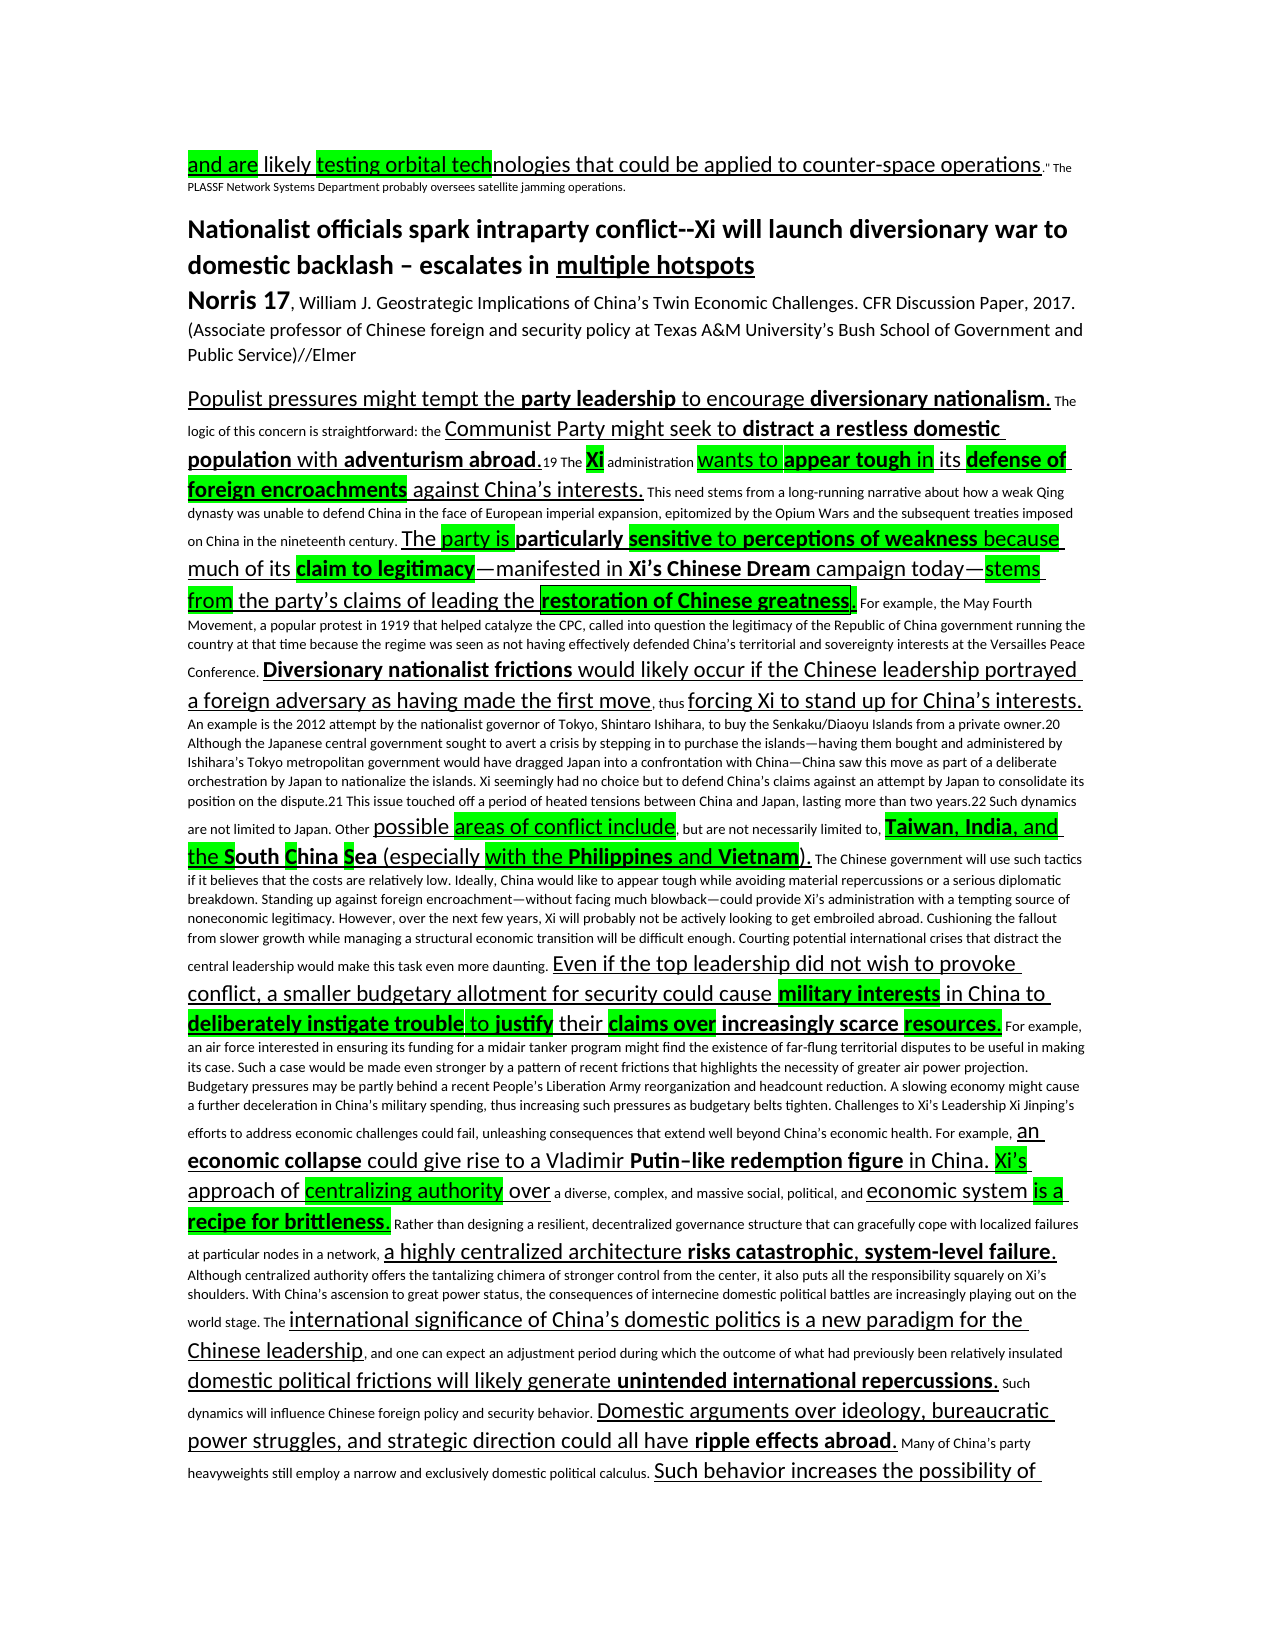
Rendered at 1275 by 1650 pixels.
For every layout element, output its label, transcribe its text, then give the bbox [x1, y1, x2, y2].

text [187, 384, 1087, 1485]
text Norris 17, William J. Geostrategic Implications of China’s Twin Economic Challenges. CFR Discussion Paper, 2017. (Associate professor of Chinese foreign and security policy at Texas A&M University’s Bush School of Government and Public Service)//Elmer [187, 283, 1087, 366]
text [187, 150, 1087, 194]
subtitle Nationalist officials spark intraparty conflict--Xi will launch diversionary war to domestic backlash – escalates in multiple hotspots [187, 212, 1087, 281]
